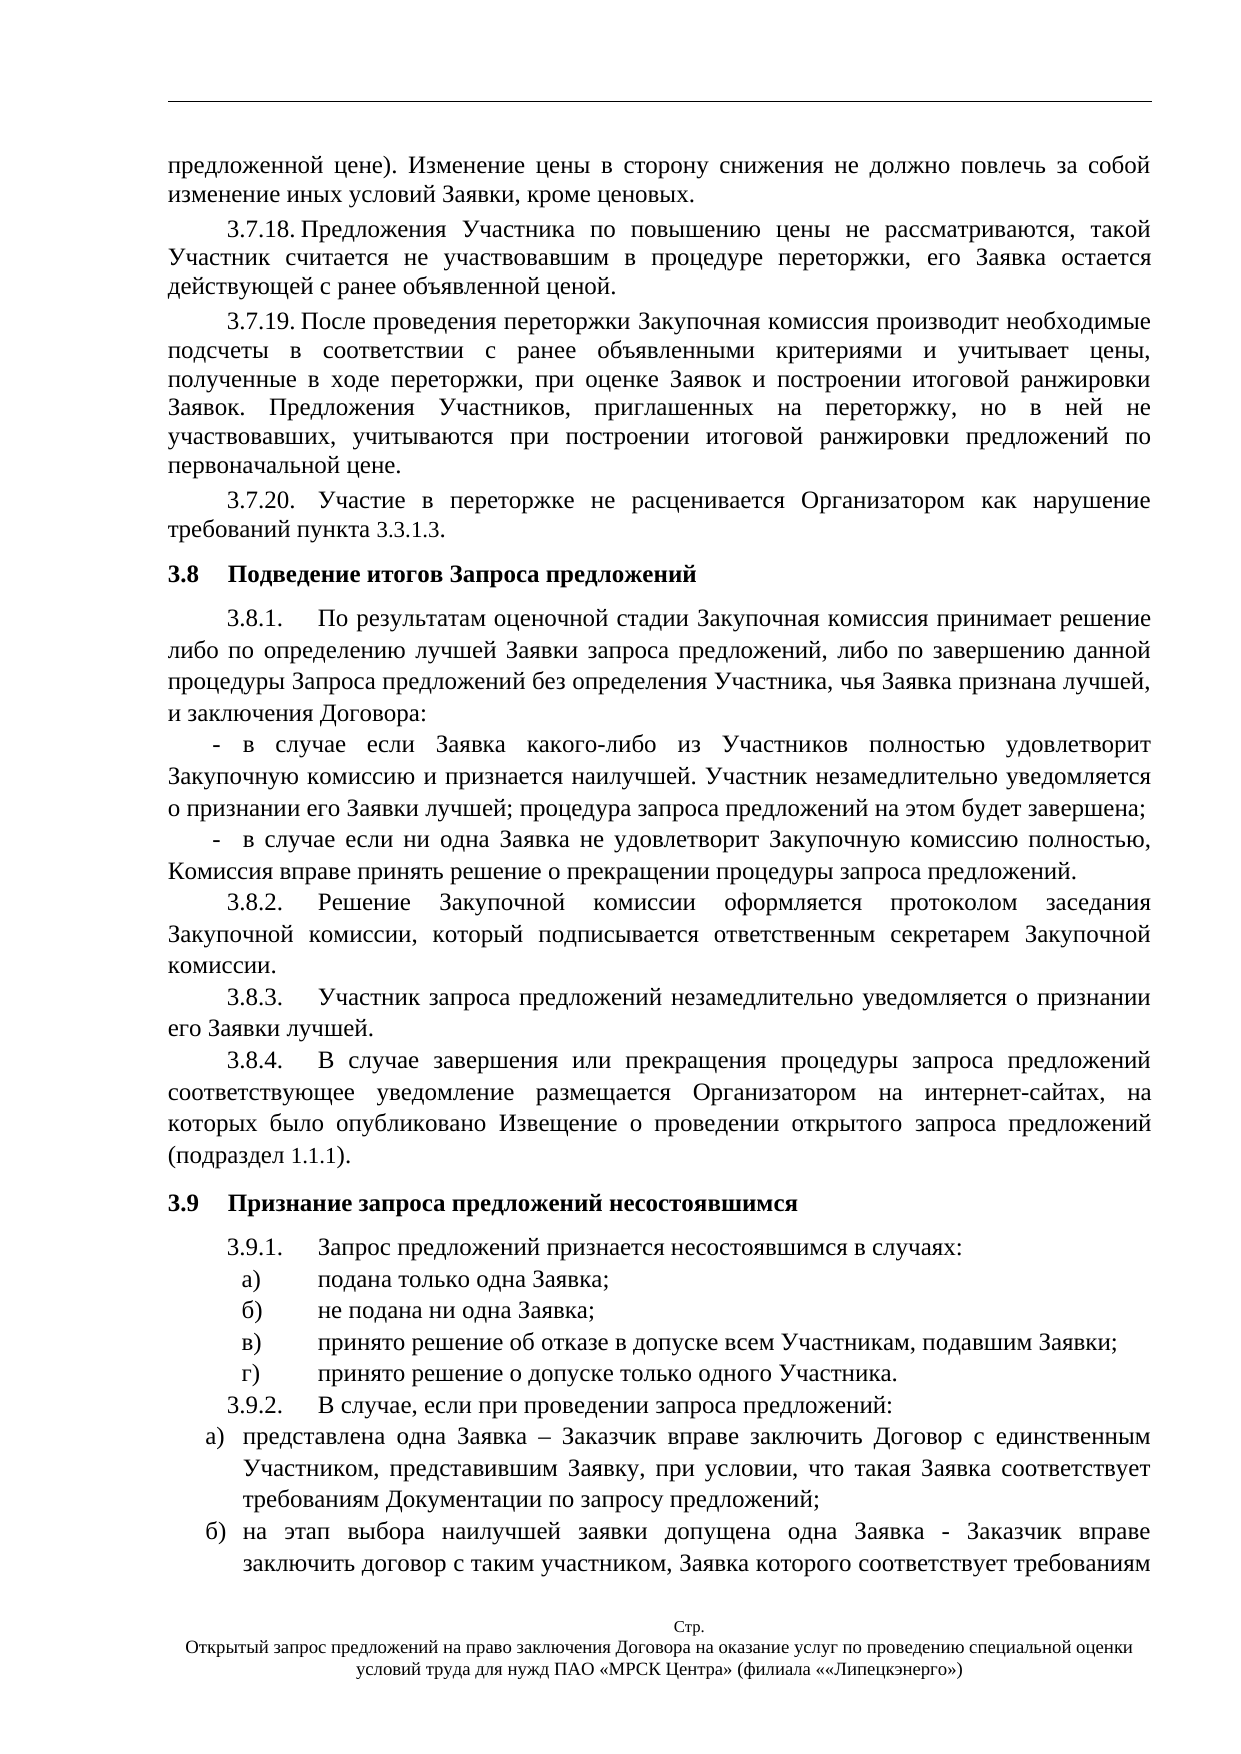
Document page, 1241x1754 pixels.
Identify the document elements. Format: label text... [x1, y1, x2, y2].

subtitle Подведение итогов Запроса предложений [168, 559, 1152, 588]
list принято решение о допуске только одного Участника. [168, 1358, 1152, 1387]
list Участие в переторжке не расценивается Организатором как нарушение требований пункта 3.3.1.3. [168, 485, 1152, 542]
list в случае если Заявка какого-либо из Участников полностью удовлетворит Закупочную комиссию и признается наилучшей. Участник незамедлительно уведомляется о признании его Заявки лучшей; процедура запроса предложений на этом будет завершена; [168, 729, 1152, 821]
list В случае, если при проведении запроса предложений: [168, 1390, 1152, 1419]
list После проведения переторжки Закупочная комиссия производит необходимые подсчеты в соответствии с ранее объявленными критериями и учитывает цены, полученные в ходе переторжки, при оценке Заявок и построении итоговой ранжировки Заявок. Предложения Участников, приглашенных на переторжку, но в ней не участвовавших, учитываются при построении итоговой ранжировки предложений по первоначальной цене. [168, 306, 1152, 479]
list Участник запроса предложений незамедлительно уведомляется о признании его Заявки лучшей. [168, 982, 1152, 1042]
list в случае если ни одна Заявка не удовлетворит Закупочную комиссию полностью, Комиссия вправе принять решение о прекращении процедуры запроса предложений. [168, 824, 1152, 884]
list представлена одна Заявка – Заказчик вправе заключить Договор с единственным Участником, представившим Заявку, при условии, что такая Заявка соответствует требованиям Документации по запросу предложений; [205, 1421, 1152, 1513]
subtitle Признание запроса предложений несостоявшимся [168, 1188, 1152, 1217]
list принято решение об отказе в допуске всем Участникам, подавшим Заявки; [168, 1327, 1152, 1356]
list Запрос предложений признается несостоявшимся в случаях: [168, 1232, 1152, 1261]
list Решение Закупочной комиссии оформляется протоколом заседания Закупочной комиссии, который подписывается ответственным секретарем Закупочной комиссии. [168, 887, 1152, 979]
list подана только одна Заявка; [168, 1264, 1152, 1292]
list Предложения Участника по повышению цены не рассматриваются, такой Участник считается не участвовавшим в процедуре переторжки, его Заявка остается действующей с ранее объявленной ценой. [168, 214, 1152, 300]
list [168, 150, 1152, 207]
list В случае завершения или прекращения процедуры запроса предложений соответствующее уведомление размещается Организатором на интернет-сайтах, на которых было опубликовано Извещение о проведении открытого запроса предложений (подраздел 1.1.1). [168, 1045, 1152, 1168]
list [205, 1516, 1152, 1576]
list не подана ни одна Заявка; [168, 1295, 1152, 1324]
list По результатам оценочной стадии Закупочная комиссия принимает решение либо по определению лучшей Заявки запроса предложений, либо по завершению данной процедуры Запроса предложений без определения Участника, чья Заявка признана лучшей, и заключения Договора: [168, 603, 1152, 727]
